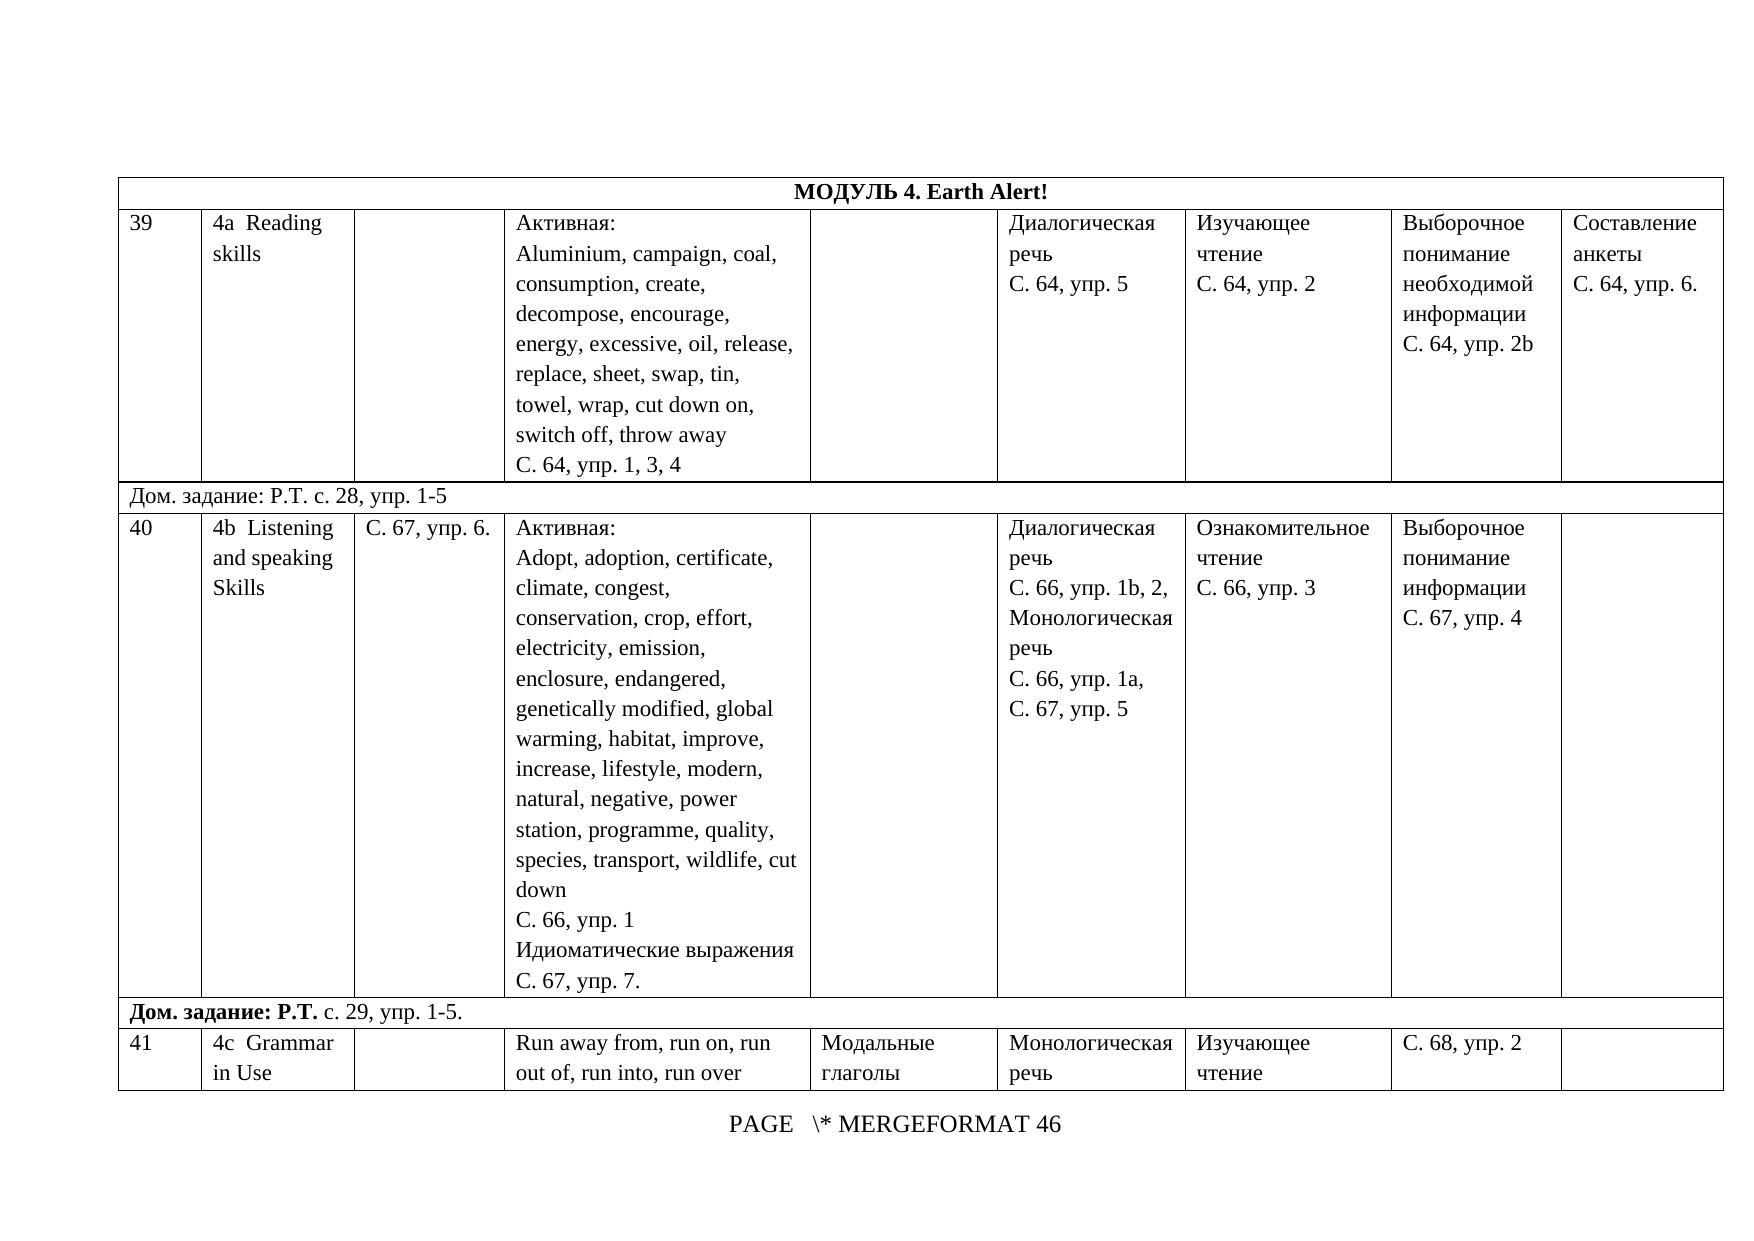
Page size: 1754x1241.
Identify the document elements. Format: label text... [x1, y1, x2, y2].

table_cell Дом. задание: Р.Т. с. 29, упр. 1-5. [119, 998, 1723, 1028]
table_cell Изучающее чтение С. 64, упр. 2 [1186, 210, 1391, 481]
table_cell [998, 1029, 1185, 1090]
table_cell С. 68, упр. 2 [1392, 1029, 1561, 1090]
table_cell Выборочное понимание необходимой информации С. 64, упр. 2b [1392, 210, 1561, 481]
table_cell [1562, 1029, 1723, 1090]
table_cell 40 [119, 514, 201, 997]
table_cell 4c Grammar in Use [202, 1029, 354, 1090]
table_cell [1186, 1029, 1391, 1090]
table_cell [355, 1029, 504, 1090]
table_cell 39 [119, 210, 201, 481]
table_cell С. 67, упр. 6. [355, 514, 504, 997]
table_cell [355, 210, 504, 481]
table_cell Составление анкеты С. 64, упр. 6. [1562, 210, 1723, 481]
table_cell 4b Listening and speaking Skills [202, 514, 354, 997]
table_cell 4a Reading skills [202, 210, 354, 481]
table_cell Ознакомительное чтение С. 66, упр. 3 [1186, 514, 1391, 997]
table_cell Активная: Aluminium, campaign, coal, consumption, create, decompose, encourage, energy, excessive, oil, release, replace, sheet, swap, tin, towel, wrap, cut down on, switch off, throw away С. 64, упр. 1, 3, 4 [505, 210, 810, 481]
table_cell Диалогическая речь С. 66, упр. 1b, 2, Монологическая речь С. 66, упр. 1а, С. 67, упр. 5 [998, 514, 1185, 997]
table_cell Диалогическая речь С. 64, упр. 5 [998, 210, 1185, 481]
table_cell Выборочное понимание информации С. 67, упр. 4 [1392, 514, 1561, 997]
table_cell [811, 210, 997, 481]
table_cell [505, 1029, 810, 1090]
table_cell Дом. задание: Р.Т. с. 28, упр. 1-5 [119, 483, 1723, 513]
table_cell Активная: Adopt, adoption, certificate, climate, congest, conservation, crop, effort, electricity, emission, enclosure, endangered, genetically modified, global warming, habitat, improve, increase, lifestyle, modern, natural, negative, power station, programme, quality, species, transport, wildlife, cut down С. 66, упр. 1 Идиоматические выражения С. 67, упр. 7. [505, 514, 810, 997]
table_cell 41 [119, 1029, 201, 1090]
table_cell [1562, 514, 1723, 997]
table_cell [811, 1029, 997, 1090]
table_cell [811, 514, 997, 997]
table_cell МОДУЛЬ 4. Earth Alert! [119, 178, 1723, 208]
